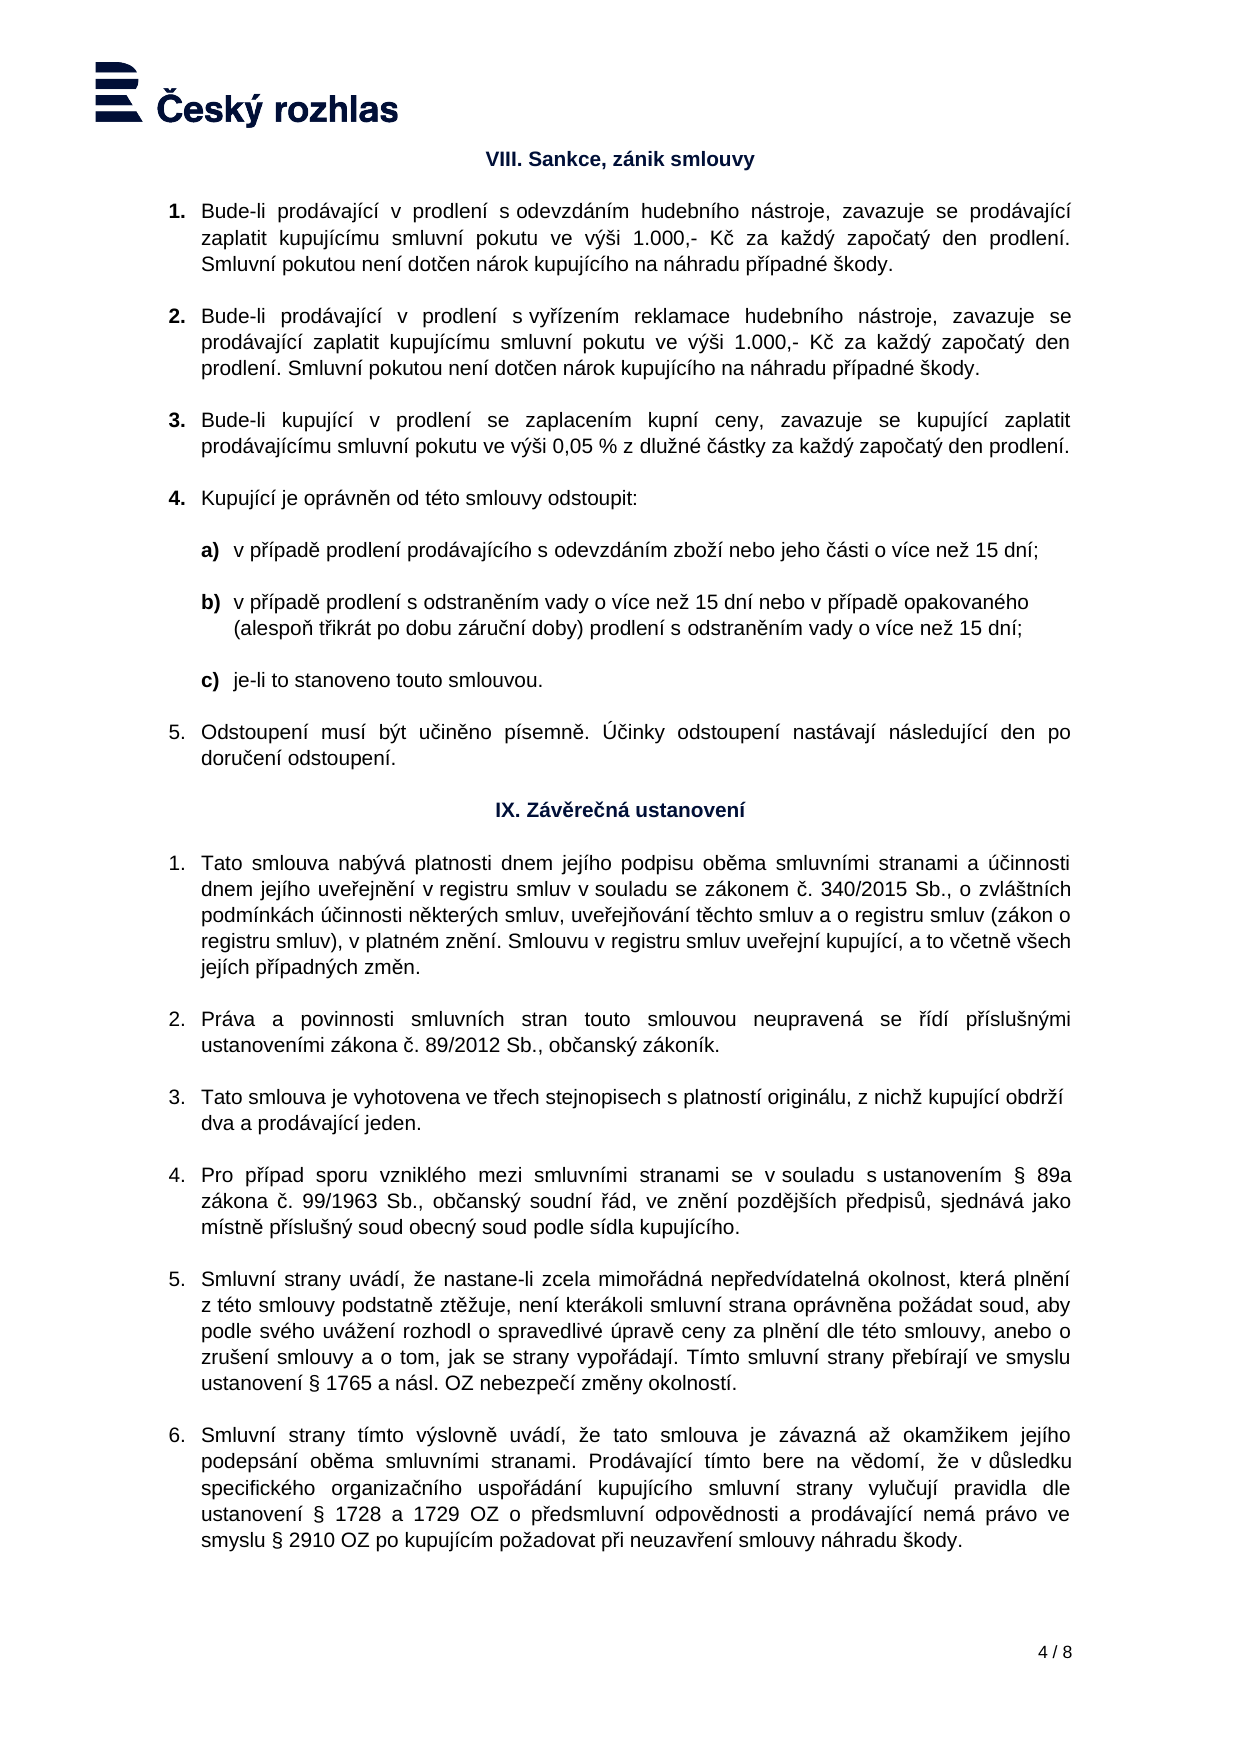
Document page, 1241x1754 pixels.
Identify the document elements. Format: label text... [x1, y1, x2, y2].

list Smluvní strany tímto výslovně uvádí, že tato smlouva je závazná až okamžikem jejího podepsání oběma smluvními stranami. Prodávající tímto bere na vědomí, že v důsledku specifického organizačního uspořádání kupujícího smluvní strany vylučují pravidla dle ustanovení § 1728 a 1729 OZ o předsmluvní odpovědnosti a prodávající nemá právo ve smyslu § 2910 OZ po kupujícím požadovat při neuzavření smlouvy náhradu škody. [168, 1422, 1072, 1552]
list v případě prodlení prodávajícího s odevzdáním zboží nebo jeho části o více než 15 dní; [201, 537, 1072, 563]
list Pro případ sporu vzniklého mezi smluvními stranami se v souladu s ustanovením § 89a zákona č. 99/1963 Sb., občanský soudní řád, ve znění pozdějších předpisů, sjednává jako místně příslušný soud obecný soud podle sídla kupujícího. [168, 1162, 1072, 1240]
list Bude-li kupující v prodlení se zaplacením kupní ceny, zavazuje se kupující zaplatit prodávajícímu smluvní pokutu ve výši 0,05 % z dlužné částky za každý započatý den prodlení. [168, 406, 1072, 458]
list v případě prodlení s odstraněním vady o více než 15 dní nebo v případě opakovaného (alespoň třikrát po dobu záruční doby) prodlení s odstraněním vady o více než 15 dní; [201, 589, 1072, 641]
list Bude-li prodávající v prodlení s vyřízením reklamace hudebního nástroje, zavazuje se prodávající zaplatit kupujícímu smluvní pokutu ve výši 1.000,- Kč za každý započatý den prodlení. Smluvní pokutou není dotčen nárok kupujícího na náhradu případné škody. [168, 302, 1072, 380]
list Odstoupení musí být učiněno písemně. Účinky odstoupení nastávají následující den po doručení odstoupení. [168, 719, 1072, 771]
subtitle Závěrečná ustanovení [168, 797, 1072, 823]
list Smluvní strany uvádí, že nastane-li zcela mimořádná nepředvídatelná okolnost, která plnění z této smlouvy podstatně ztěžuje, není kterákoli smluvní strana oprávněna požádat soud, aby podle svého uvážení rozhodl o spravedlivé úpravě ceny za plnění dle této smlouvy, anebo o zrušení smlouvy a o tom, jak se strany vypořádají. Tímto smluvní strany přebírají ve smyslu ustanovení § 1765 a násl. OZ nebezpečí změny okolností. [168, 1266, 1072, 1396]
list Práva a povinnosti smluvních stran touto smlouvou neupravená se řídí příslušnými ustanoveními zákona č. 89/2012 Sb., občanský zákoník. [168, 1005, 1072, 1057]
list Kupující je oprávněn od této smlouvy odstoupit: [168, 484, 1072, 511]
list Bude-li prodávající v prodlení s odevzdáním hudebního nástroje, zavazuje se prodávající zaplatit kupujícímu smluvní pokutu ve výši 1.000,- Kč za každý započatý den prodlení. Smluvní pokutou není dotčen nárok kupujícího na náhradu případné škody. [168, 198, 1072, 276]
list je-li to stanoveno touto smlouvou. [201, 667, 1072, 693]
list Tato smlouva je vyhotovena ve třech stejnopisech s platností originálu, z nichž kupující obdrží dva a prodávající jeden. [168, 1083, 1072, 1136]
list Tato smlouva nabývá platnosti dnem jejího podpisu oběma smluvními stranami a účinnosti dnem jejího uveřejnění v registru smluv v souladu se zákonem č. 340/2015 Sb., o zvláštních podmínkách účinnosti některých smluv, uveřejňování těchto smluv a o registru smluv (zákon o registru smluv), v platném znění. Smlouvu v registru smluv uveřejní kupující, a to včetně všech jejích případných změn. [168, 849, 1072, 979]
picture [95, 62, 398, 128]
subtitle Sankce, zánik smlouvy [168, 146, 1072, 172]
